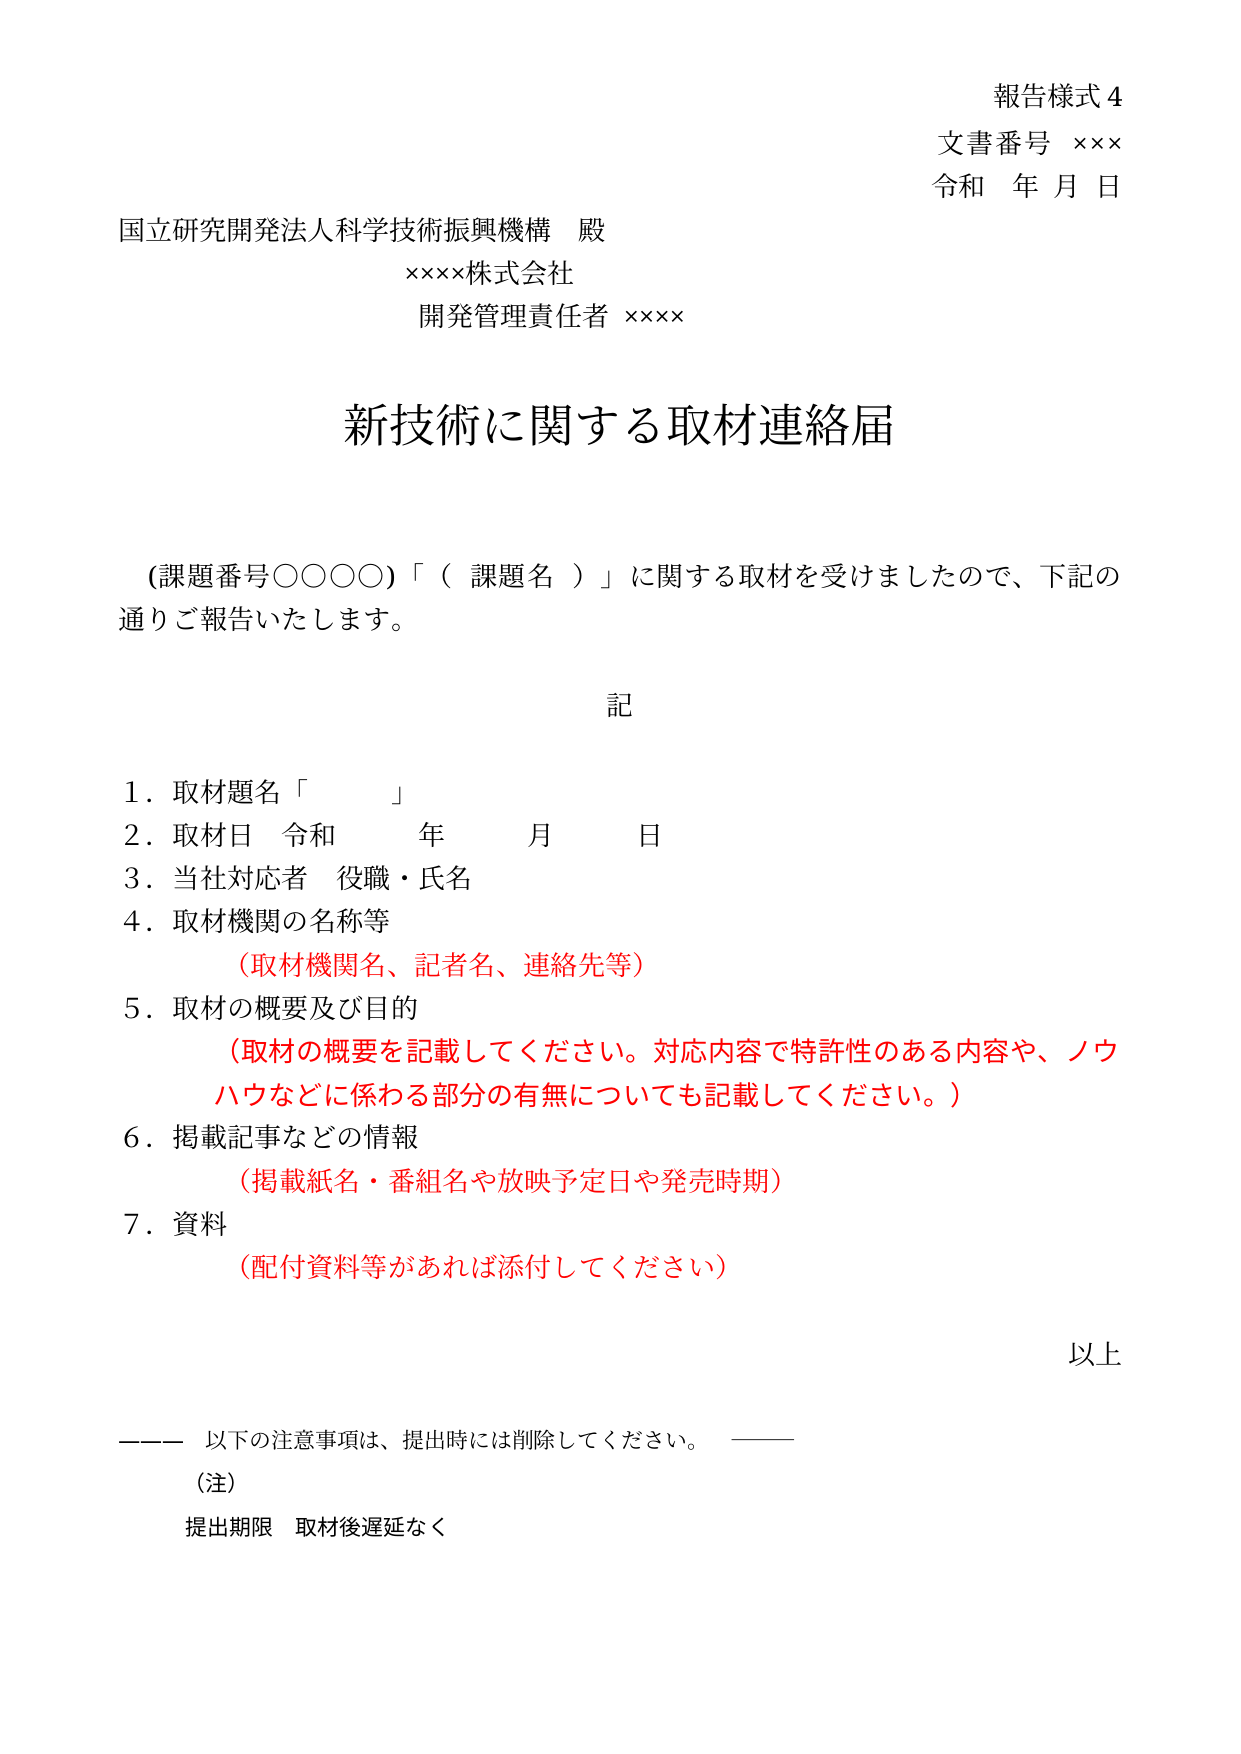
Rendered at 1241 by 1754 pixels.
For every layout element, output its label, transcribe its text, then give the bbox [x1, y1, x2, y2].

text 文書番号 ××× [118, 120, 1122, 164]
text 記 [118, 682, 1122, 726]
text （取材機関名、記者名、連絡先等） [223, 942, 1122, 985]
text 新技術に関する取材連絡届 [118, 380, 1122, 466]
text （取材の概要を記載してください。対応内容で特許性のある内容や、ノウハウなどに係わる部分の有無についても記載してください。） [214, 1028, 1122, 1115]
text ６．掲載記事などの情報 [118, 1115, 1122, 1158]
text ７．資料 [118, 1201, 1122, 1244]
text 令和 年 月 日 [118, 164, 1122, 207]
text ××××株式会社 [118, 250, 1122, 293]
text 以上 [224, 1331, 1122, 1374]
text ２．取材日 令和 年 月 日 [118, 812, 1122, 855]
text 開発管理責任者 ×××× [118, 293, 1122, 337]
text ３．当社対応者 役職・氏名 [118, 855, 1122, 898]
text (課題番号○○○○)「（ 課題名 ）」に関する取材を受けましたので、下記の通りご報告いたします。 [118, 553, 1122, 639]
text 提出期限 取材後遅延なく [118, 1504, 1122, 1547]
text １．取材題名「 」 [118, 769, 1122, 812]
text （注） [118, 1461, 1122, 1504]
text （配付資料等があれば添付してください） [224, 1244, 1122, 1288]
text ５．取材の概要及び目的 [118, 985, 1122, 1028]
text 国立研究開発法人科学技術振興機構 殿 [118, 207, 1122, 250]
text ４．取材機関の名称等 [118, 898, 1122, 942]
text ――― 以下の注意事項は、提出時には削除してください。 ――― [118, 1417, 1122, 1461]
text （掲載紙名・番組名や放映予定日や発売時期） [224, 1158, 1122, 1201]
